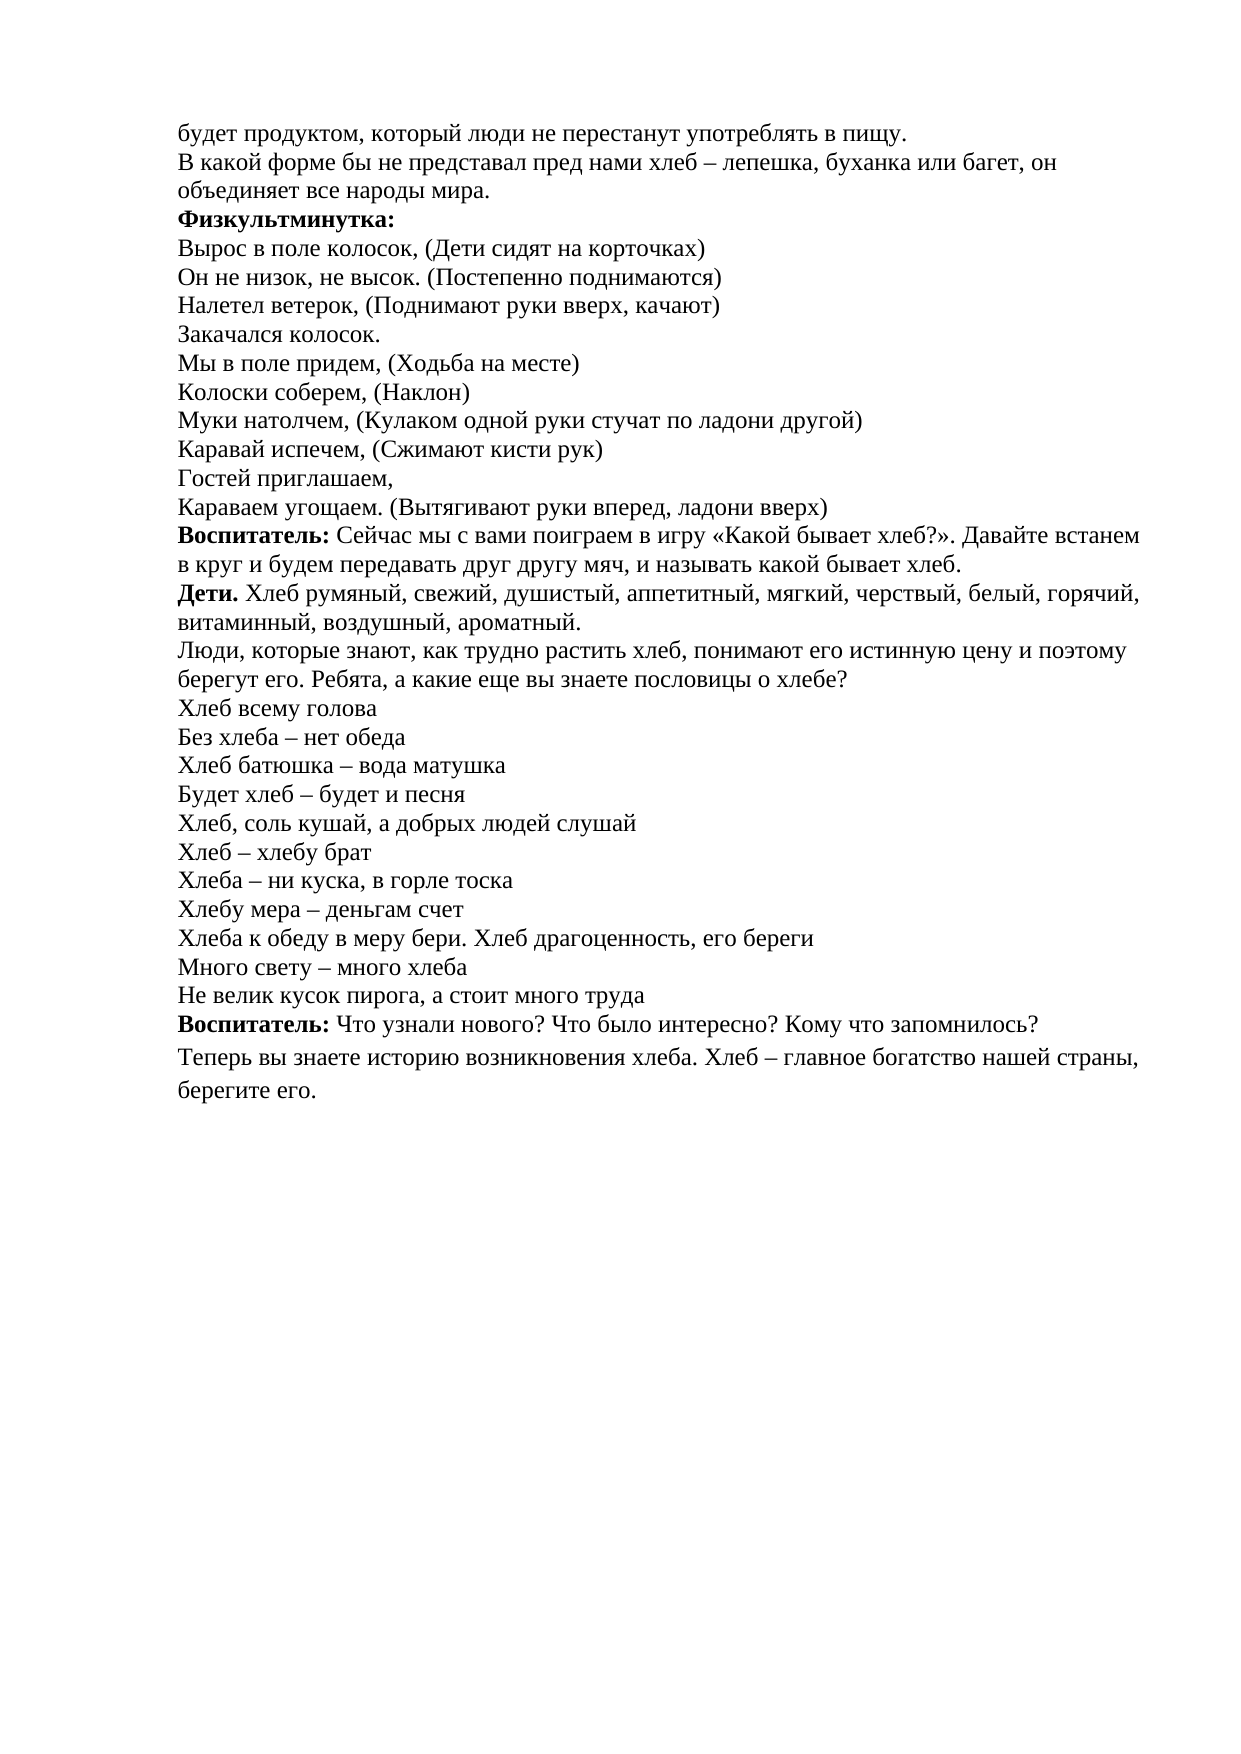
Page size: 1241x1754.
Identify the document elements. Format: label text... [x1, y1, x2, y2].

text Люди, которые знают, как трудно растить хлеб, понимают его истинную цену и поэтому берегут его. Ребята, а какие еще вы знаете пословицы о хлебе? Хлеб всему голова [377, 636, 1152, 722]
text Много свету – много хлеба Не велик кусок пирога, а стоит много труда Воспитатель: Что узнали нового? Что было интересно? Кому что запомнилось? [467, 952, 1152, 1038]
text Дети. Хлеб румяный, свежий, душистый, аппетитный, мягкий, черствый, белый, горячий, витаминный, воздушный, ароматный. [177, 578, 1152, 636]
text будет продуктом, который люди не перестанут употреблять в пищу. [177, 118, 1152, 147]
text Физкультминутка: Вырос в поле колосок, (Дети сидят на корточках) Он не низок, не высок. (Постепенно поднимаются) Налетел ветерок, (Поднимают руки вверх, качают) Закачался колосок. Мы в поле придем, (Ходьба на месте) Колоски соберем, (Наклон) Муки натолчем, (Кулаком одной руки стучат по ладони другой) Каравай испечем, (Сжимают кисти рук) Гостей приглашаем, Караваем угощаем. (Вытягивают руки вперед, ладони вверх) [177, 204, 1152, 521]
text Воспитатель: Сейчас мы с вами поиграем в игру «Какой бывает хлеб?». Давайте встанем в круг и будем передавать друг другу мяч, и называть какой бывает хлеб. [177, 521, 1152, 578]
text Без хлеба – нет обеда Хлеб батюшка – вода матушка Будет хлеб – будет и песня Хлеб, соль кушай, а добрых людей слушай Хлеб – хлебу брат Хлеба – ни куска, в горле тоска Хлебу мера – деньгам счет Хлеба к обеду в меру бери. Хлеб драгоценность, его береги [371, 722, 1152, 952]
text В какой форме бы не представал пред нами хлеб – лепешка, буханка или багет, он объединяет все народы мира. [177, 147, 1152, 204]
text Теперь вы знаете историю возникновения хлеба. Хлеб – главное богатство нашей страны, берегите его. [177, 1038, 1152, 1104]
